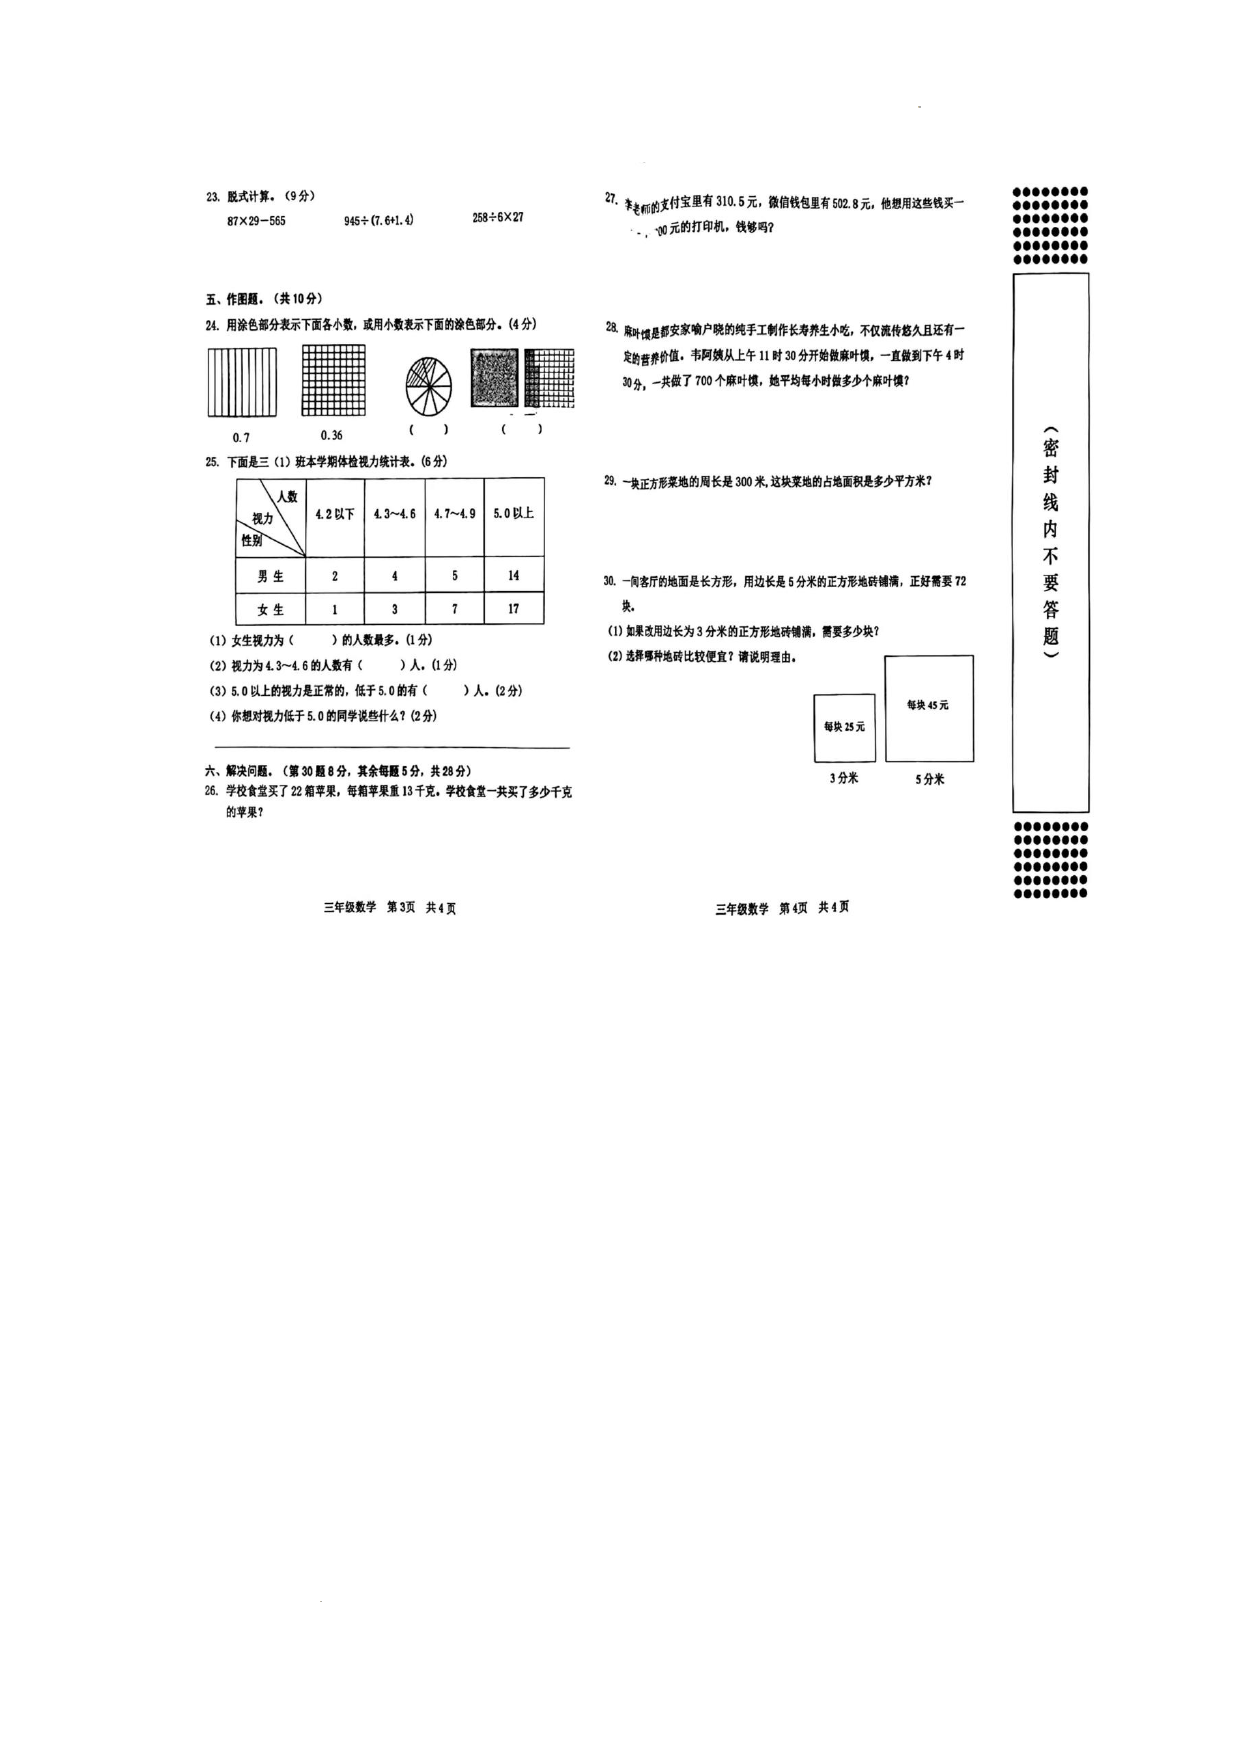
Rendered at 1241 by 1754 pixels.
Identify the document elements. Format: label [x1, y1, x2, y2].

picture [187, 162, 1114, 941]
